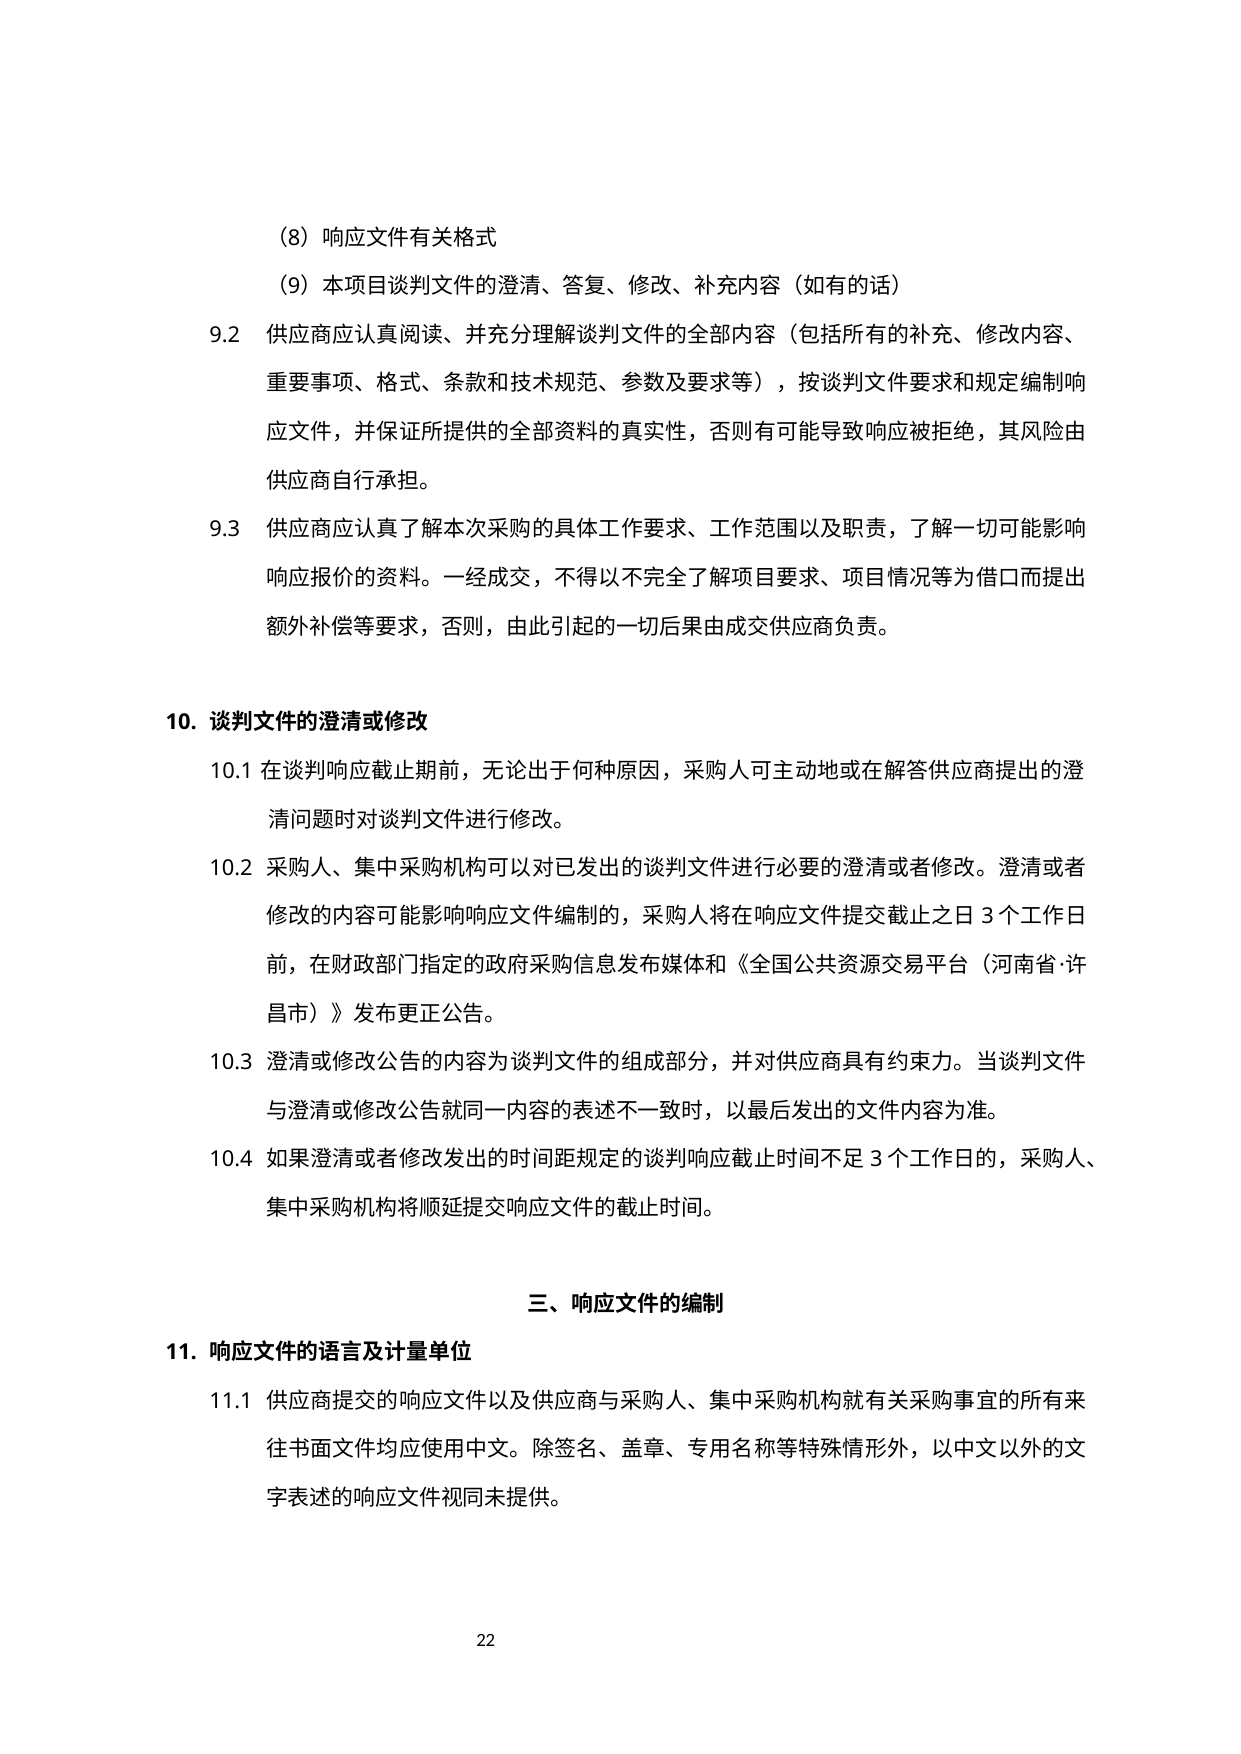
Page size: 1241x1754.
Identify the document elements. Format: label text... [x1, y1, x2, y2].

list 如果澄清或者修改发出的时间距规定的谈判响应截止时间不足3个工作日的，采购人、集中采购机构将顺延提交响应文件的截止时间。 [209, 1141, 1087, 1222]
list 采购人、集中采购机构可以对已发出的谈判文件进行必要的澄清或者修改。澄清或者修改的内容可能影响响应文件编制的，采购人将在响应文件提交截止之日3个工作日前，在财政部门指定的政府采购信息发布媒体和《全国公共资源交易平台（河南省·许昌市）》发布更正公告。 [209, 849, 1087, 1028]
list 供应商应认真了解本次采购的具体工作要求、工作范围以及职责，了解一切可能影响响应报价的资料。一经成交，不得以不完全了解项目要求、项目情况等为借口而提出额外补偿等要求，否则，由此引起的一切后果由成交供应商负责。 [209, 511, 1087, 641]
text 10.1 在谈判响应截止期前，无论出于何种原因，采购人可主动地或在解答供应商提出的澄清问题时对谈判文件进行修改。 [209, 752, 1087, 834]
list 供应商提交的响应文件以及供应商与采购人、集中采购机构就有关采购事宜的所有来往书面文件均应使用中文。除签名、盖章、专用名称等特殊情形外，以中文以外的文字表述的响应文件视同未提供。 [209, 1382, 1087, 1512]
text （8）响应文件有关格式 [266, 219, 1087, 252]
list 谈判文件的澄清或修改 [165, 704, 1087, 737]
text （9）本项目谈判文件的澄清、答复、修改、补充内容（如有的话） [266, 268, 1087, 300]
text 三、响应文件的编制 [165, 1286, 1087, 1318]
list 供应商应认真阅读、并充分理解谈判文件的全部内容（包括所有的补充、修改内容、重要事项、格式、条款和技术规范、参数及要求等），按谈判文件要求和规定编制响应文件，并保证所提供的全部资料的真实性，否则有可能导致响应被拒绝，其风险由供应商自行承担。 [209, 316, 1087, 495]
list 响应文件的语言及计量单位 [165, 1334, 1087, 1366]
list 澄清或修改公告的内容为谈判文件的组成部分，并对供应商具有约束力。当谈判文件与澄清或修改公告就同一内容的表述不一致时，以最后发出的文件内容为准。 [209, 1044, 1087, 1125]
